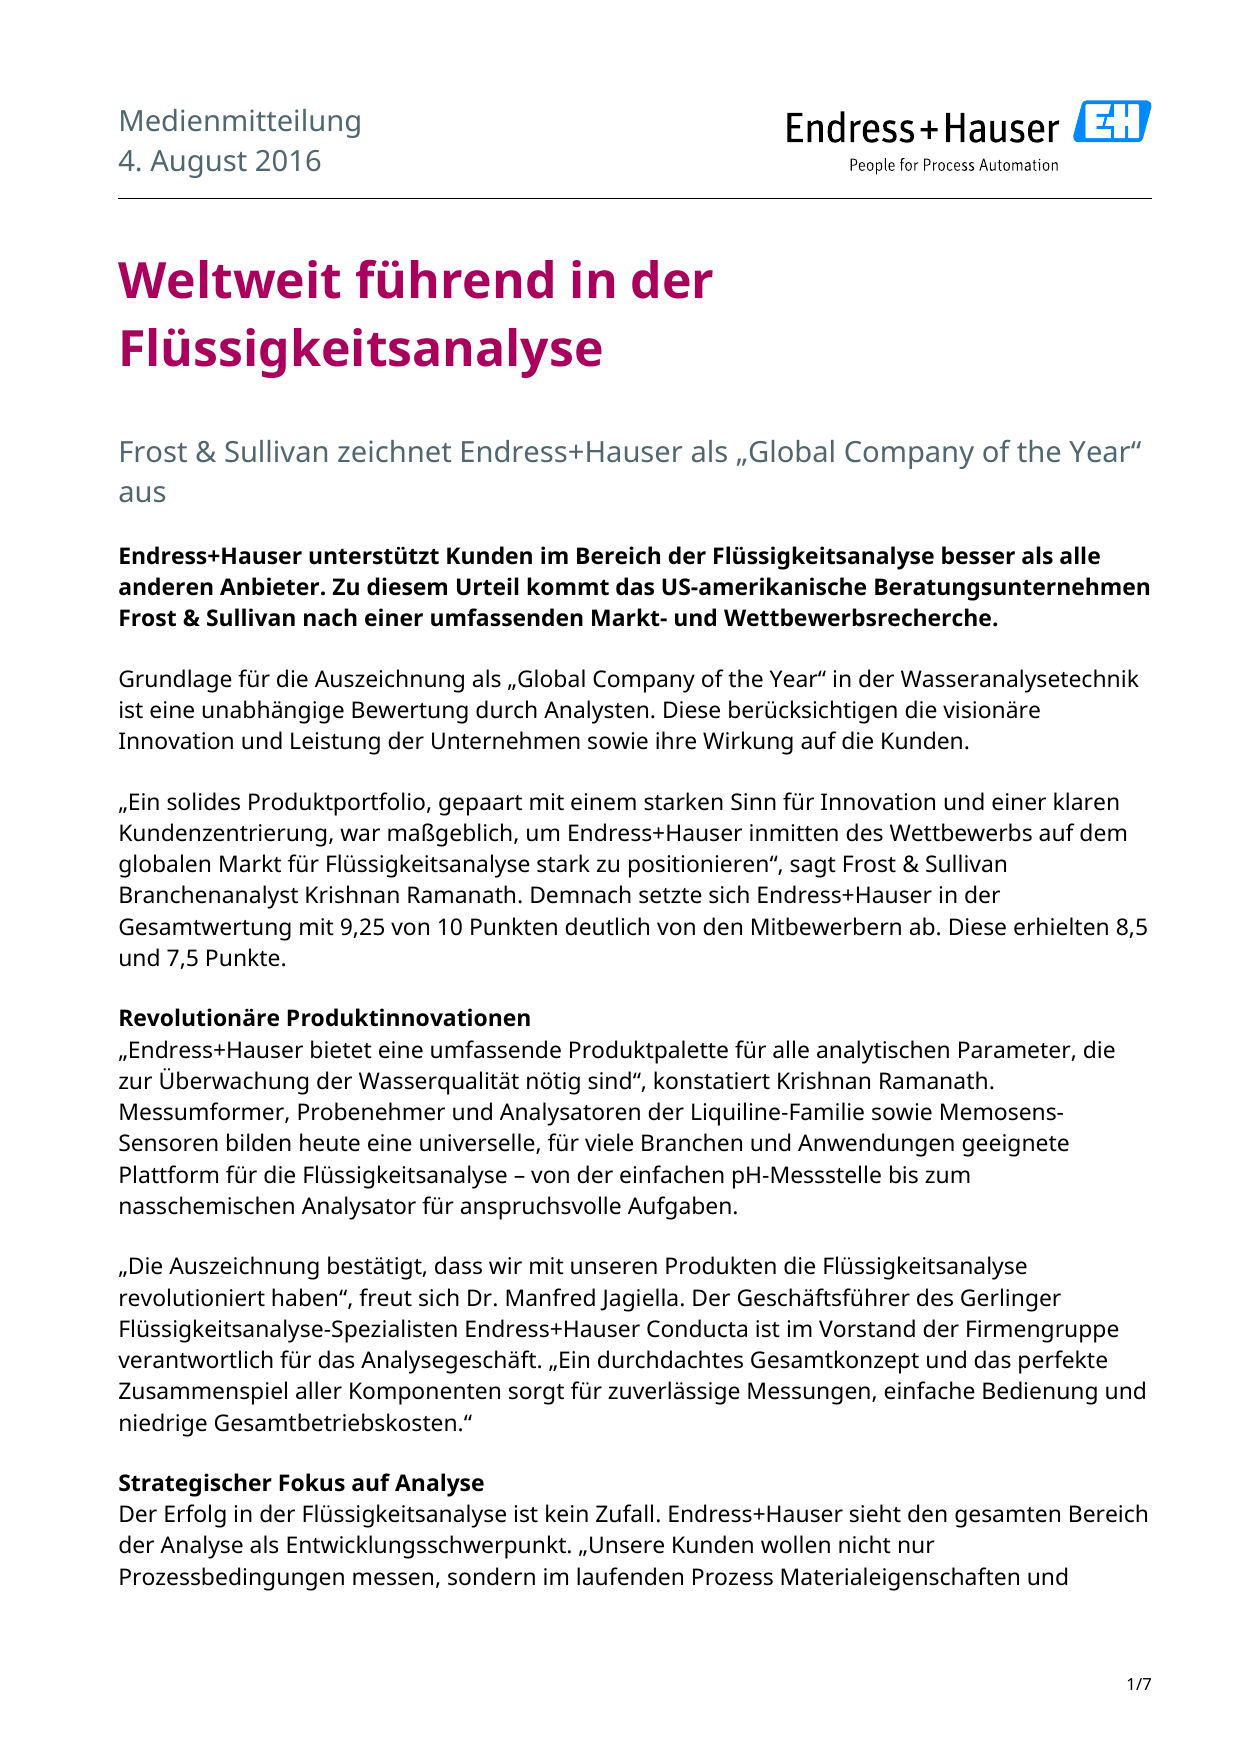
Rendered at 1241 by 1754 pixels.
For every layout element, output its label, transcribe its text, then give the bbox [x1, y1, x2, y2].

title Revolutionäre Produktinnovationen [118, 1002, 1152, 1034]
subtitle Frost & Sullivan zeichnet Endress+Hauser als „Global Company of the Year“ aus [118, 431, 1152, 511]
text „Die Auszeichnung bestätigt, dass wir mit unseren Produkten die Flüssigkeitsanalyse revolutioniert haben“, freut sich Dr. Manfred Jagiella. Der Geschäftsführer des Gerlinger Flüssigkeitsanalyse-Spezialisten Endress+Hauser Conducta ist im Vorstand der Firmengruppe verantwortlich für das Analysegeschäft. „Ein durchdachtes Gesamtkonzept und das perfekte Zusammenspiel aller Komponenten sorgt für zuverlässige Messungen, einfache Bedienung und niedrige Gesamtbetriebskosten.“ [118, 1250, 1152, 1438]
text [118, 1498, 1152, 1592]
subtitle Weltweit führend in der Flüssigkeitsanalyse [118, 245, 1152, 381]
text „Endress+Hauser bietet eine umfassende Produktpalette für alle analytischen Parameter, die zur Überwachung der Wasserqualität nötig sind“, konstatiert Krishnan Ramanath. Messumformer, Probenehmer und Analysatoren der Liquiline-Familie sowie Memosens-Sensoren bilden heute eine universelle, für viele Branchen und Anwendungen geeignete Plattform für die Flüssigkeitsanalyse – von der einfachen pH-Messstelle bis zum nasschemischen Analysator für anspruchsvolle Aufgaben. [118, 1034, 1152, 1221]
text „Ein solides Produktportfolio, gepaart mit einem starken Sinn für Innovation und einer klaren Kundenzentrierung, war maßgeblich, um Endress+Hauser inmitten des Wettbewerbs auf dem globalen Markt für Flüssigkeitsanalyse stark zu positionieren“, sagt Frost & Sullivan Branchenanalyst Krishnan Ramanath. Demnach setzte sich Endress+Hauser in der Gesamtwertung mit 9,25 von 10 Punkten deutlich von den Mitbewerbern ab. Diese erhielten 8,5 und 7,5 Punkte. [118, 786, 1152, 973]
text Endress+Hauser unterstützt Kunden im Bereich der Flüssigkeitsanalyse besser als alle anderen Anbieter. Zu diesem Urteil kommt das US-amerikanische Beratungsunternehmen Frost & Sullivan nach einer umfassenden Markt- und Wettbewerbsrecherche. [118, 540, 1152, 634]
text Grundlage für die Auszeichnung als „Global Company of the Year“ in der Wasseranalysetechnik ist eine unabhängige Bewertung durch Analysten. Diese berücksichtigen die visionäre Innovation und Leistung der Unternehmen sowie ihre Wirkung auf die Kunden. [118, 663, 1152, 757]
title Strategischer Fokus auf Analyse [118, 1467, 1152, 1498]
